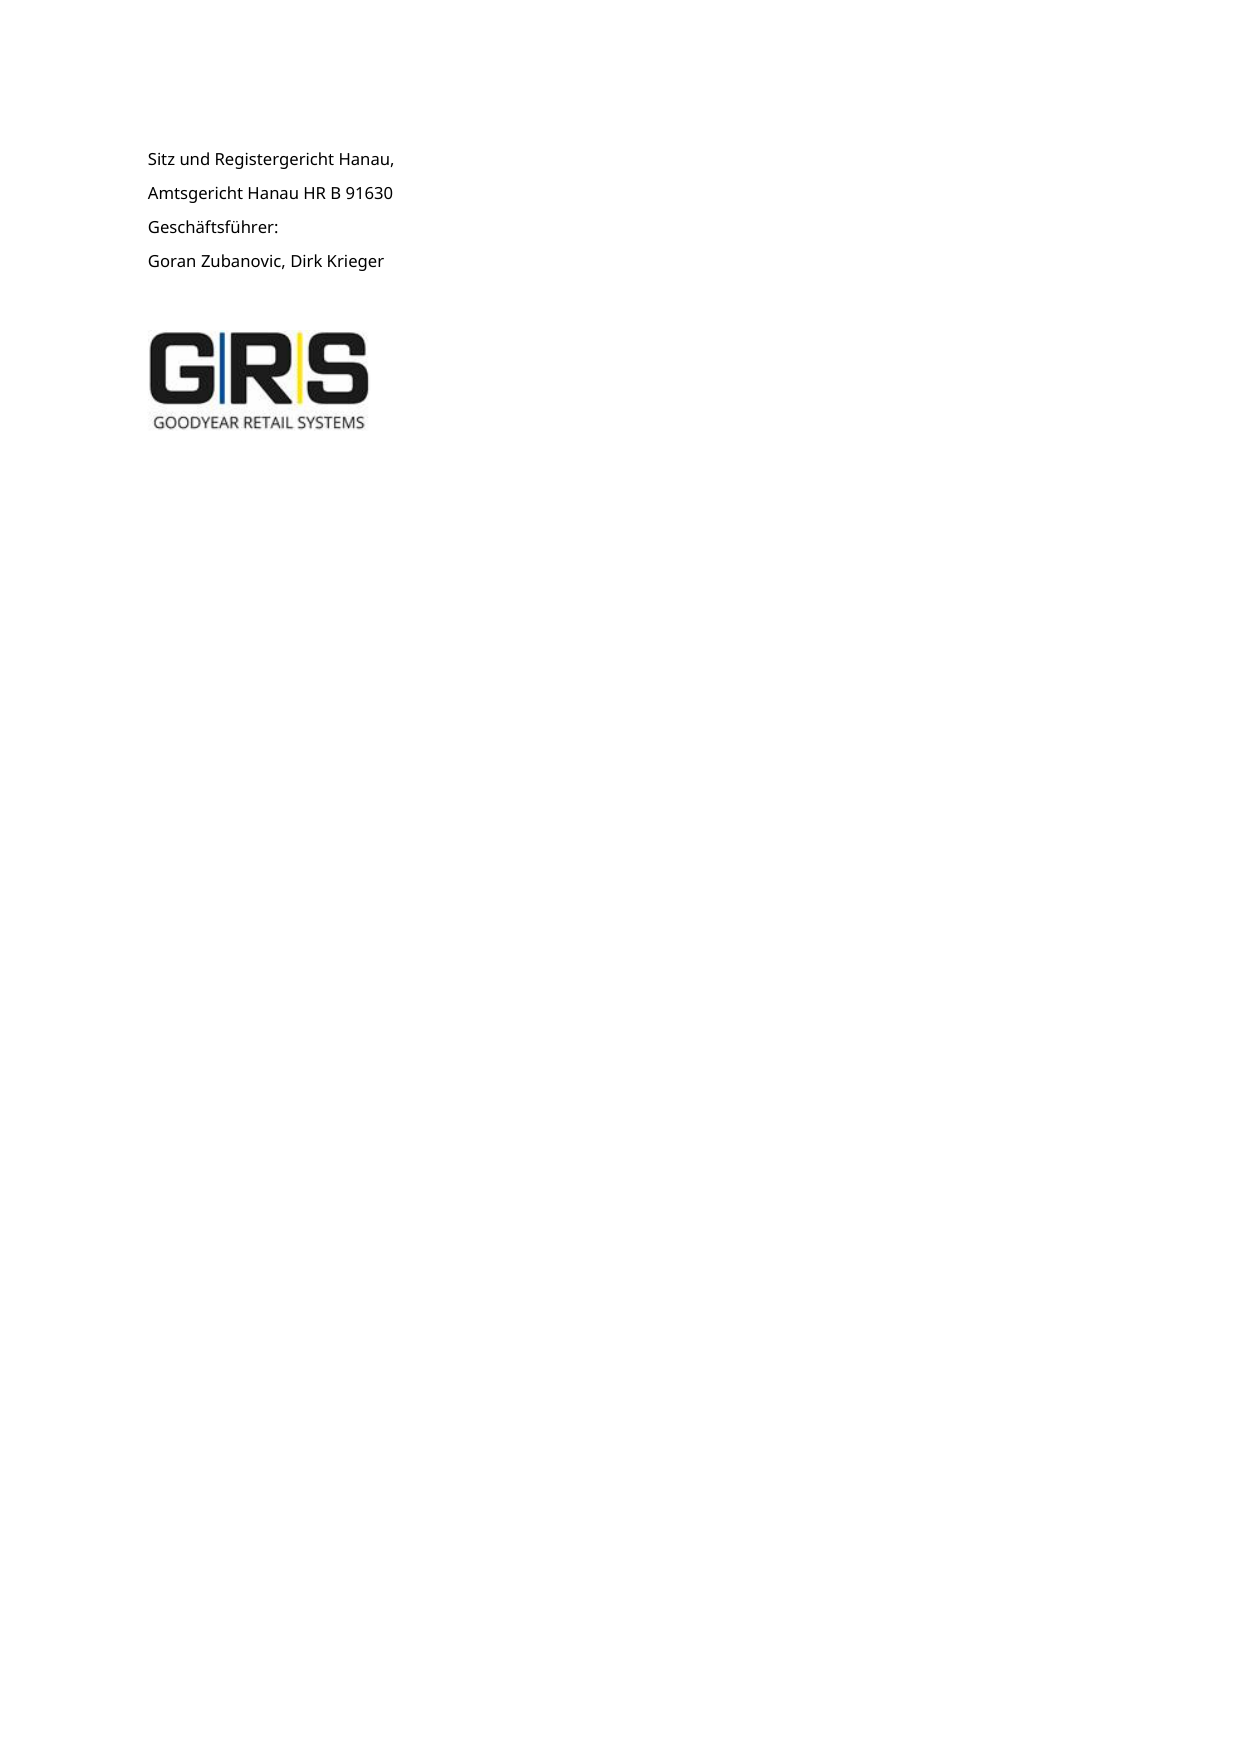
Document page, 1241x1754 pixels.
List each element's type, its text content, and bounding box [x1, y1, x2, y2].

text Goran Zubanovic, Dirk Krieger [148, 250, 1093, 272]
text Sitz und Registergericht Hanau, [148, 148, 1093, 170]
picture [147, 330, 372, 432]
text Amtsgericht Hanau HR B 91630 Geschäftsführer: [148, 182, 1093, 238]
